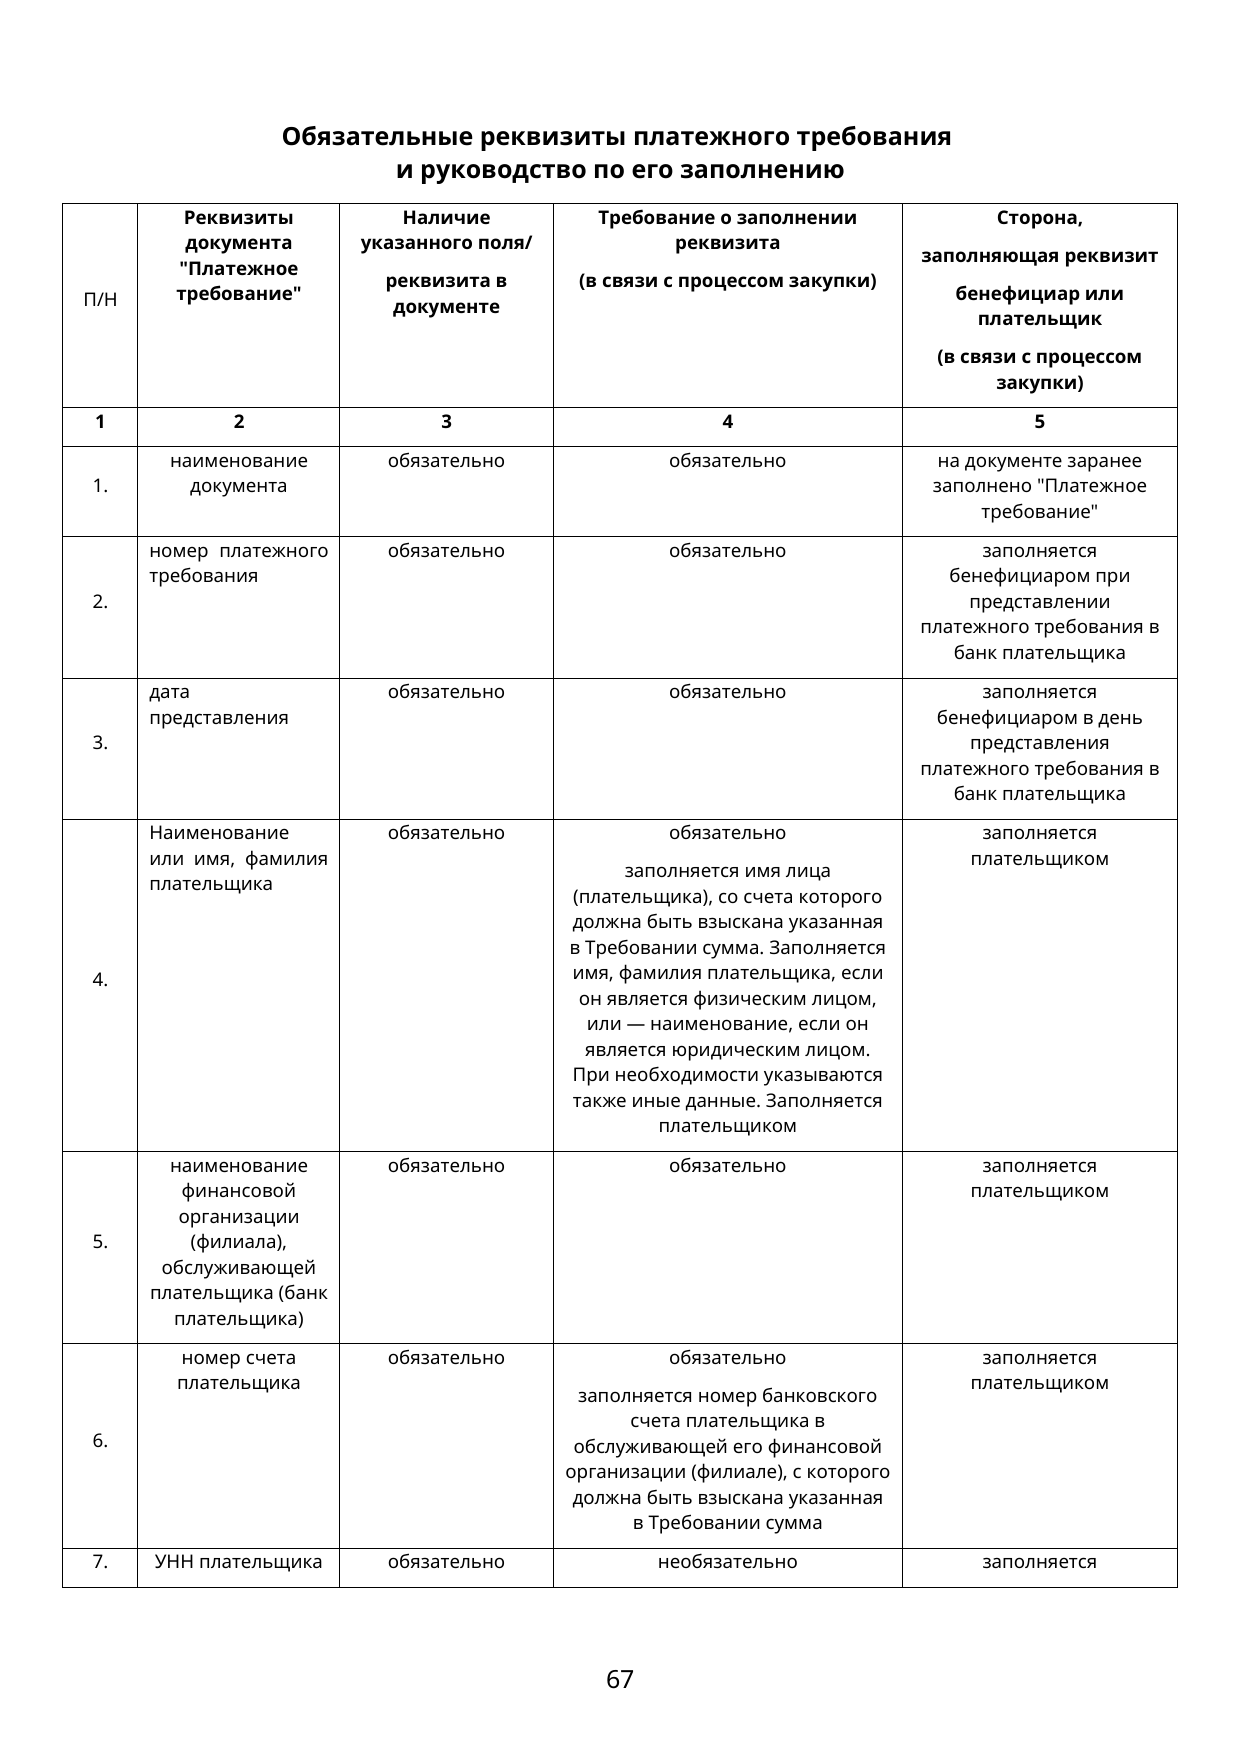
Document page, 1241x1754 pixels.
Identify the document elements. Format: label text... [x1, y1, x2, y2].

table_cell 6. [63, 1344, 137, 1548]
table_cell 5 [903, 408, 1177, 446]
table_cell заполняется бенефициаром в день представления платежного требования в банк плательщика [903, 679, 1177, 818]
table_cell обязательно [340, 537, 553, 677]
table_header Сторона, заполняющая реквизит бенефициар или плательщик (в связи с процессом закупки) [903, 204, 1177, 407]
table_cell 3. [63, 679, 137, 818]
table_cell заполняется плательщиком [903, 820, 1177, 1151]
table_cell Наименование или имя, фамилия плательщика [138, 820, 339, 1151]
table_cell 5. [63, 1152, 137, 1343]
table_cell обязательно [340, 1549, 553, 1587]
table_cell обязательно [340, 679, 553, 818]
table_header Требование о заполнении реквизита (в связи с процессом закупки) [554, 204, 902, 407]
table_cell обязательно заполняется имя лица (плательщика), со счета которого должна быть взыскана указанная в Требовании сумма. Заполняется имя, фамилия плательщика, если он является физическим лицом, или — наименование, если он является юридическим лицом. При необходимости указываются также иные данные. Заполняется плательщиком [554, 820, 902, 1151]
table_cell заполняется плательщиком [903, 1549, 1177, 1587]
table_cell заполняется бенефициаром при представлении платежного требования в банк плательщика [903, 537, 1177, 677]
table_cell 4 [554, 408, 902, 446]
table_cell 2 [138, 408, 339, 446]
table_cell на документе заранее заполнено "Платежное требование" [903, 447, 1177, 536]
table_cell заполняется плательщиком [903, 1344, 1177, 1548]
table_cell обязательно [340, 447, 553, 536]
table_cell УНН плательщика [138, 1549, 339, 1587]
table_cell 2. [63, 537, 137, 677]
table_header Наличие указанного поля/ реквизита в документе [340, 204, 553, 407]
table_cell обязательно [554, 447, 902, 536]
table_cell обязательно [340, 820, 553, 1151]
table_cell наименование финансовой организации (филиала), обслуживающей плательщика (банк плательщика) [138, 1152, 339, 1343]
table_cell наименование документа [138, 447, 339, 536]
table_cell номер счета плательщика [138, 1344, 339, 1548]
text Обязательные реквизиты платежного требования и руководство по его заполнению [207, 118, 1034, 186]
table_cell дата представления [138, 679, 339, 818]
table_cell 1. [63, 447, 137, 536]
table_header Реквизиты документа "Платежное требование" [138, 204, 339, 407]
table_cell заполняется плательщиком [903, 1152, 1177, 1343]
table_cell 4. [63, 820, 137, 1151]
table_cell номер платежного требования [138, 537, 339, 677]
table_cell 7. [63, 1549, 137, 1587]
table_cell обязательно [554, 679, 902, 818]
table_cell обязательно [554, 537, 902, 677]
table_cell обязательно [340, 1152, 553, 1343]
table_cell 3 [340, 408, 553, 446]
table_cell 1 [63, 408, 137, 446]
table_cell обязательно заполняется номер банковского счета плательщика в обслуживающей его финансовой организации (филиале), с которого должна быть взыскана указанная в Требовании сумма [554, 1344, 902, 1548]
table_cell обязательно [554, 1152, 902, 1343]
table_cell обязательно [340, 1344, 553, 1548]
table_header П/Н [63, 204, 137, 407]
